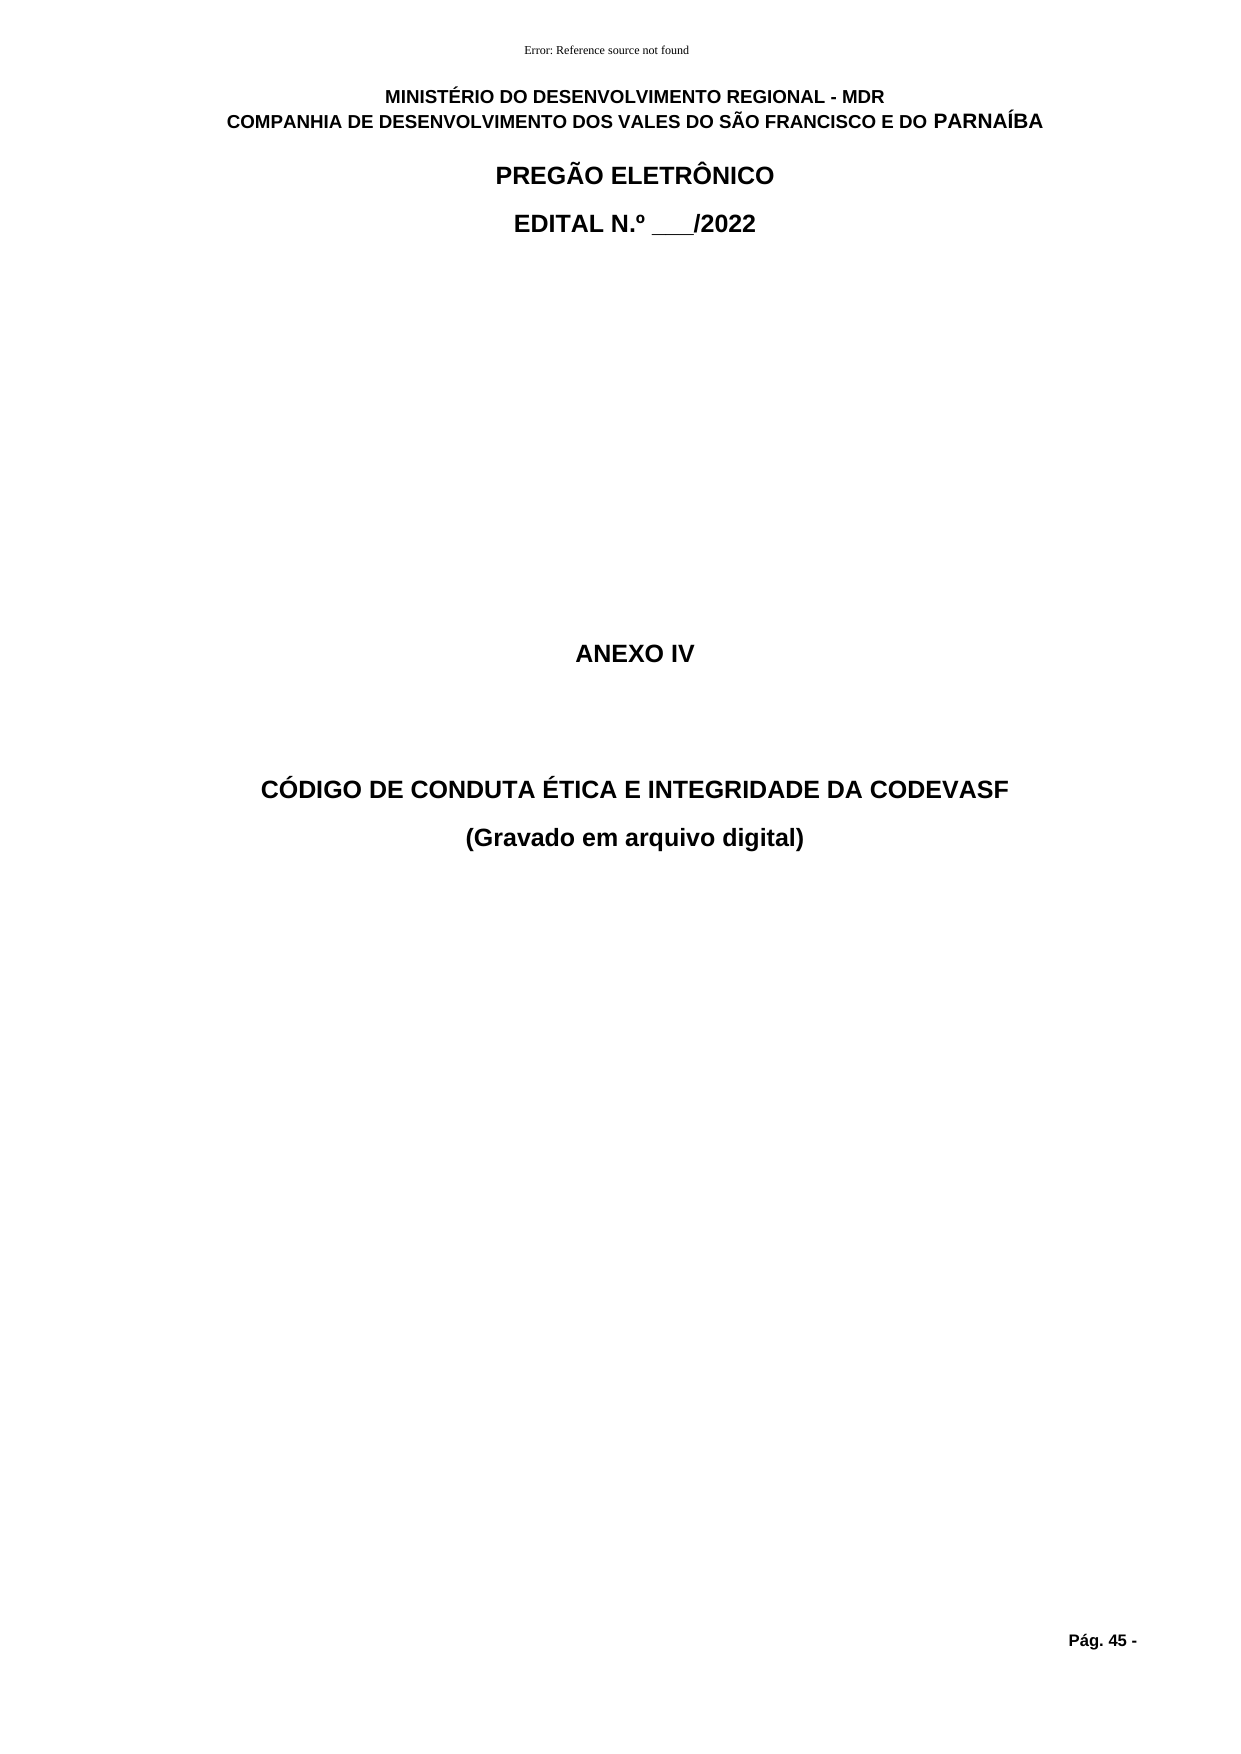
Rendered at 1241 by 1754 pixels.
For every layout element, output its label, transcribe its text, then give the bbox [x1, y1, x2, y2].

text CÓDIGO DE CONDUTA ÉTICA E INTEGRIDADE DA CODEVASF [133, 775, 1137, 804]
text (Gravado em arquivo digital) [133, 823, 1137, 851]
text ANEXO IV [133, 639, 1137, 667]
text EDITAL N.º ___/2022 [133, 209, 1137, 237]
text PREGÃO ELETRÔNICO [133, 161, 1137, 190]
